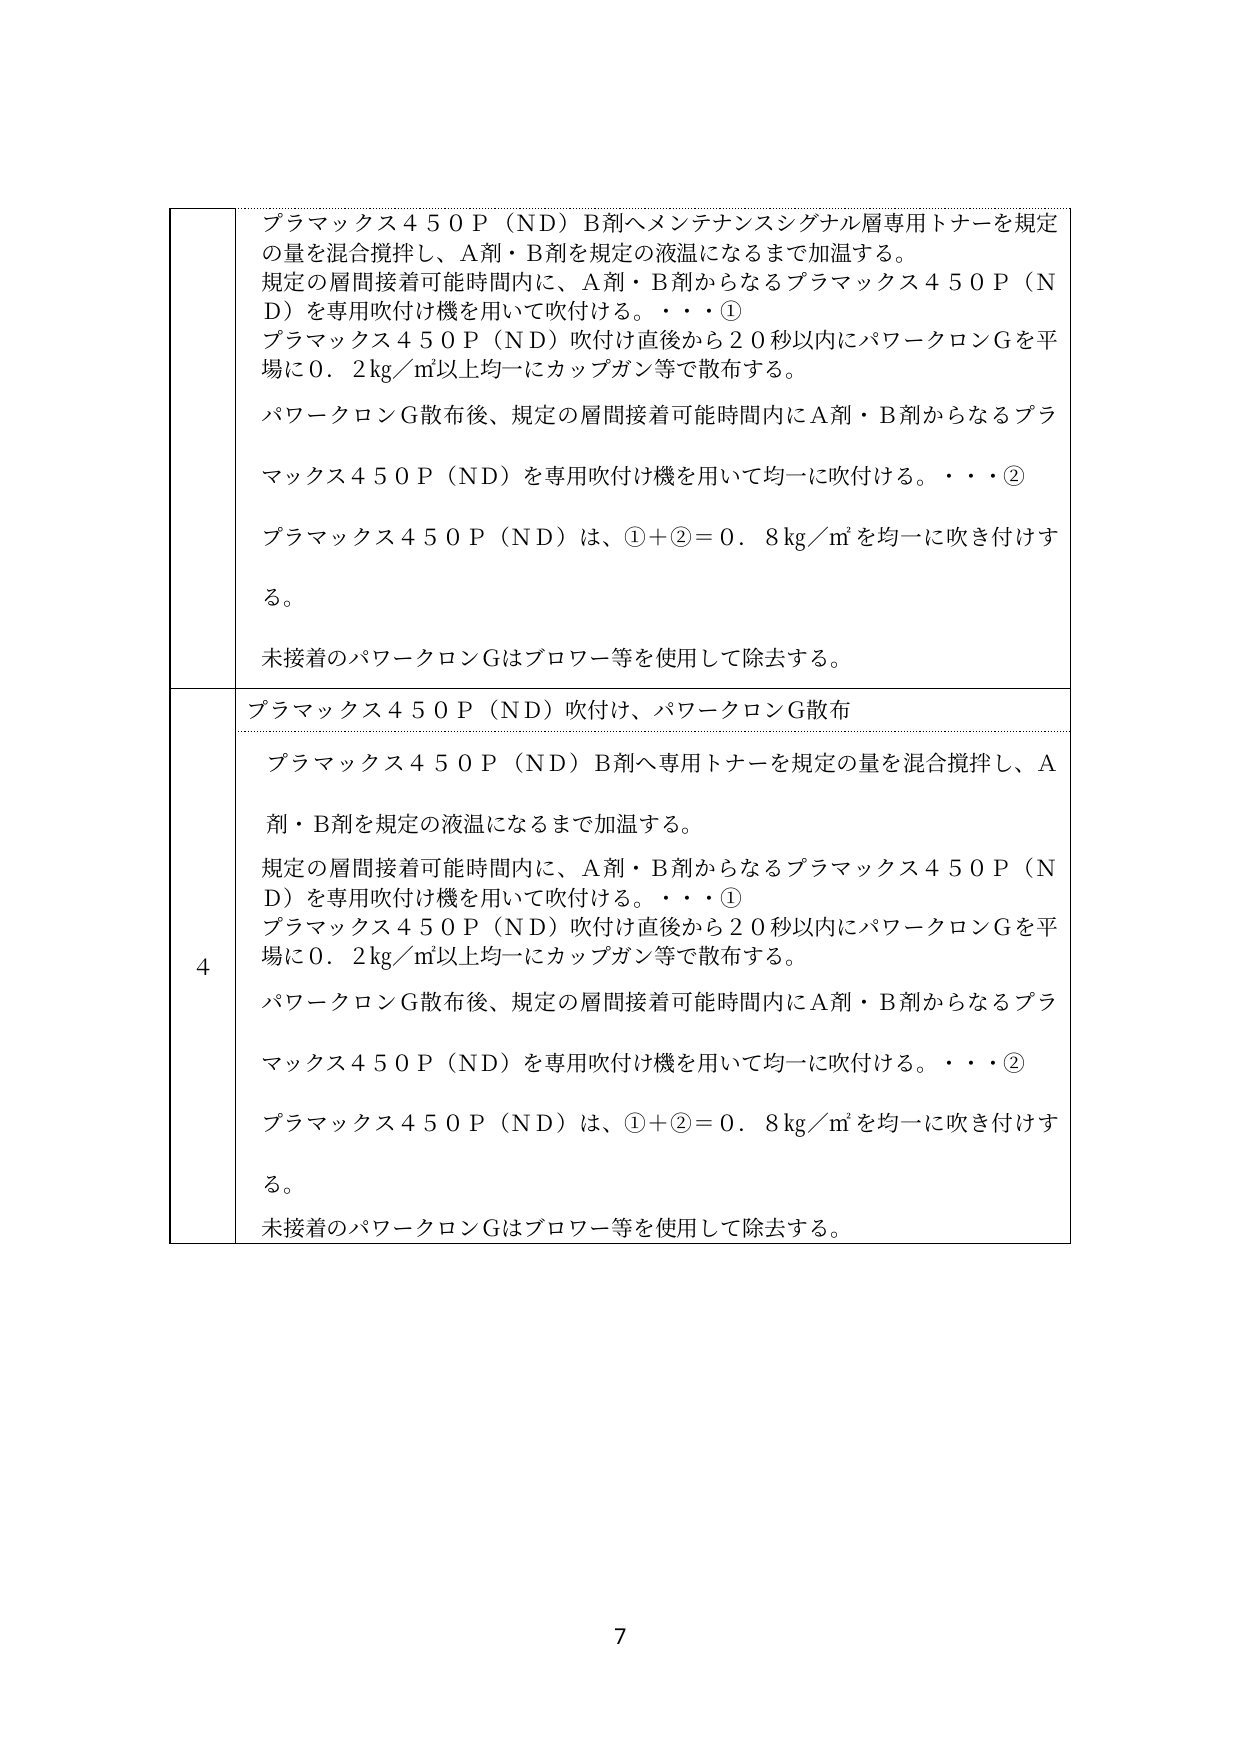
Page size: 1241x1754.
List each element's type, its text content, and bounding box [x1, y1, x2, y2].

table_cell ３ [171, 209, 235, 688]
table_cell プラマックス４５０Ｐ（ＮＤ）吹付け、パワークロンＧ散布 [236, 689, 1070, 731]
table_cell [236, 731, 1070, 1243]
table_cell ４ [171, 689, 235, 1243]
table_cell プラマックス４５０Ｐ（ＮＤ）Ｂ剤へメンテナンスシグナル層専用トナーを規定の量を混合撹拌し、Ａ剤・Ｂ剤を規定の液温になるまで加温する。 規定の層間接着可能時間内に、Ａ剤・Ｂ剤からなるプラマックス４５０Ｐ（ＮＤ）を専用吹付け機を用いて吹付ける。・・・① プラマックス４５０Ｐ（ＮＤ）吹付け直後から２０秒以内にパワークロンＧを平場に０．２㎏／㎡以上均一にカップガン等で散布する。 パワークロンＧ散布後、規定の層間接着可能時間内にＡ剤・Ｂ剤からなるプラマックス４５０Ｐ（ＮＤ）を専用吹付け機を用いて均一に吹付ける。・・・② プラマックス４５０Ｐ（ＮＤ）は、①＋②＝０．８㎏／㎡を均一に吹き付けする。 未接着のパワークロンＧはブロワー等を使用して除去する。 [236, 208, 1070, 688]
